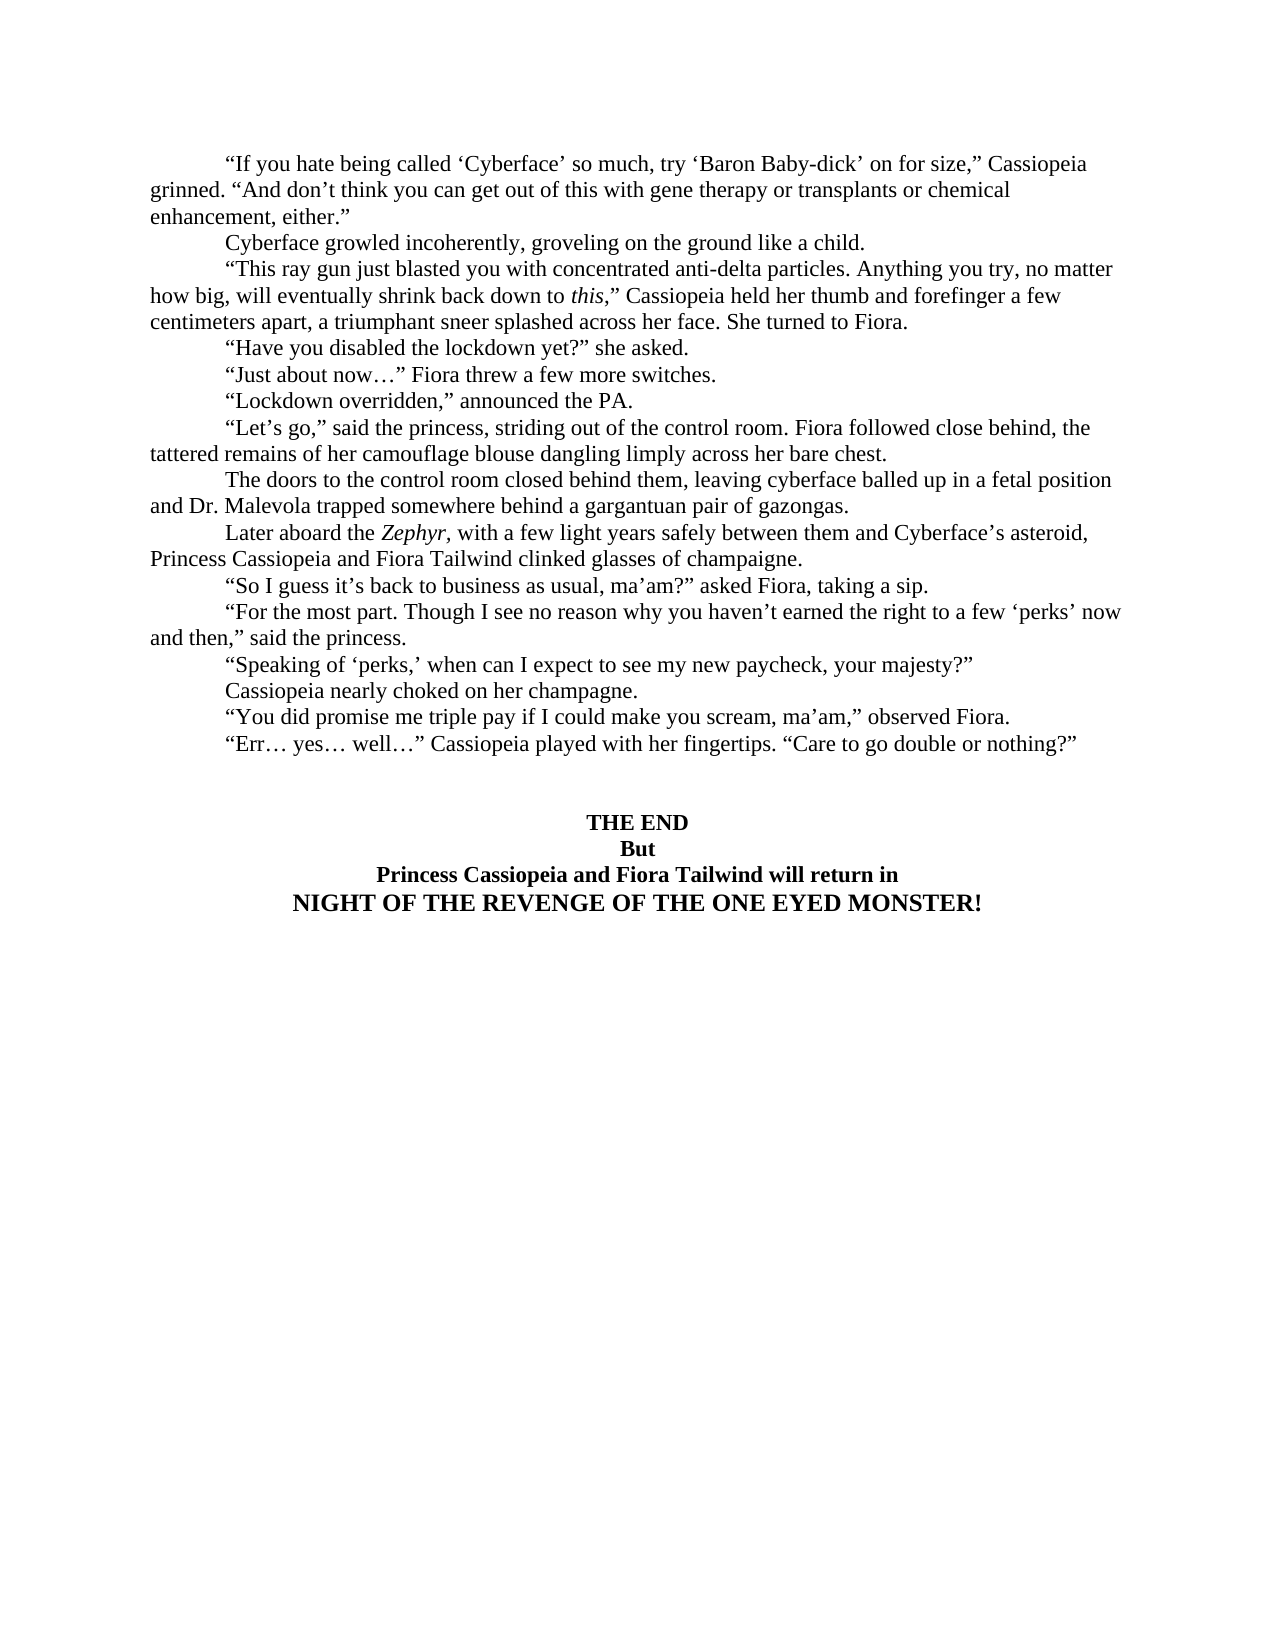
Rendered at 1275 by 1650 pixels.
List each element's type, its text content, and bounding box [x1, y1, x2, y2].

text “Lockdown overridden,” announced the PA. [150, 387, 1125, 413]
text “Have you disabled the lockdown yet?” she asked. [150, 334, 1125, 361]
text THE END [150, 809, 1125, 835]
text The doors to the control room closed behind them, leaving cyberface balled up in a fetal position and Dr. Malevola trapped somewhere behind a gargantuan pair of gazongas. [150, 466, 1125, 519]
text NIGHT OF THE REVENGE OF THE ONE EYED MONSTER! [150, 888, 1125, 917]
text “Err… yes… well…” Cassiopeia played with her fingertips. “Care to go double or nothing?” [150, 730, 1125, 756]
text “So I guess it’s back to business as usual, ma’am?” asked Fiora, taking a sip. [150, 572, 1125, 598]
text “This ray gun just blasted you with concentrated anti-delta particles. Anything you try, no matter how big, will eventually shrink back down to this,” Cassiopeia held her thumb and forefinger a few centimeters apart, a triumphant sneer splashed across her face. She turned to Fiora. [150, 255, 1125, 334]
text But [150, 835, 1125, 862]
text “Just about now…” Fiora threw a few more switches. [150, 361, 1125, 387]
text “If you hate being called ‘Cyberface’ so much, try ‘Baron Baby-dick’ on for size,” Cassiopeia grinned. “And don’t think you can get out of this with gene therapy or transplants or chemical enhancement, either.” [150, 150, 1125, 229]
text Cassiopeia nearly choked on her champagne. [150, 677, 1125, 703]
text “Let’s go,” said the princess, striding out of the control room. Fiora followed close behind, the tattered remains of her camouflage blouse dangling limply across her bare chest. [150, 413, 1125, 466]
text “For the most part. Though I see no reason why you haven’t earned the right to a few ‘perks’ now and then,” said the princess. [150, 598, 1125, 651]
text “You did promise me triple pay if I could make you scream, ma’am,” observed Fiora. [150, 703, 1125, 730]
text Princess Cassiopeia and Fiora Tailwind will return in [150, 862, 1125, 888]
text Cyberface growled incoherently, groveling on the ground like a child. [150, 229, 1125, 255]
text Later aboard the Zephyr, with a few light years safely between them and Cyberface’s asteroid, Princess Cassiopeia and Fiora Tailwind clinked glasses of champaigne. [150, 519, 1125, 572]
text “Speaking of ‘perks,’ when can I expect to see my new paycheck, your majesty?” [150, 651, 1125, 677]
